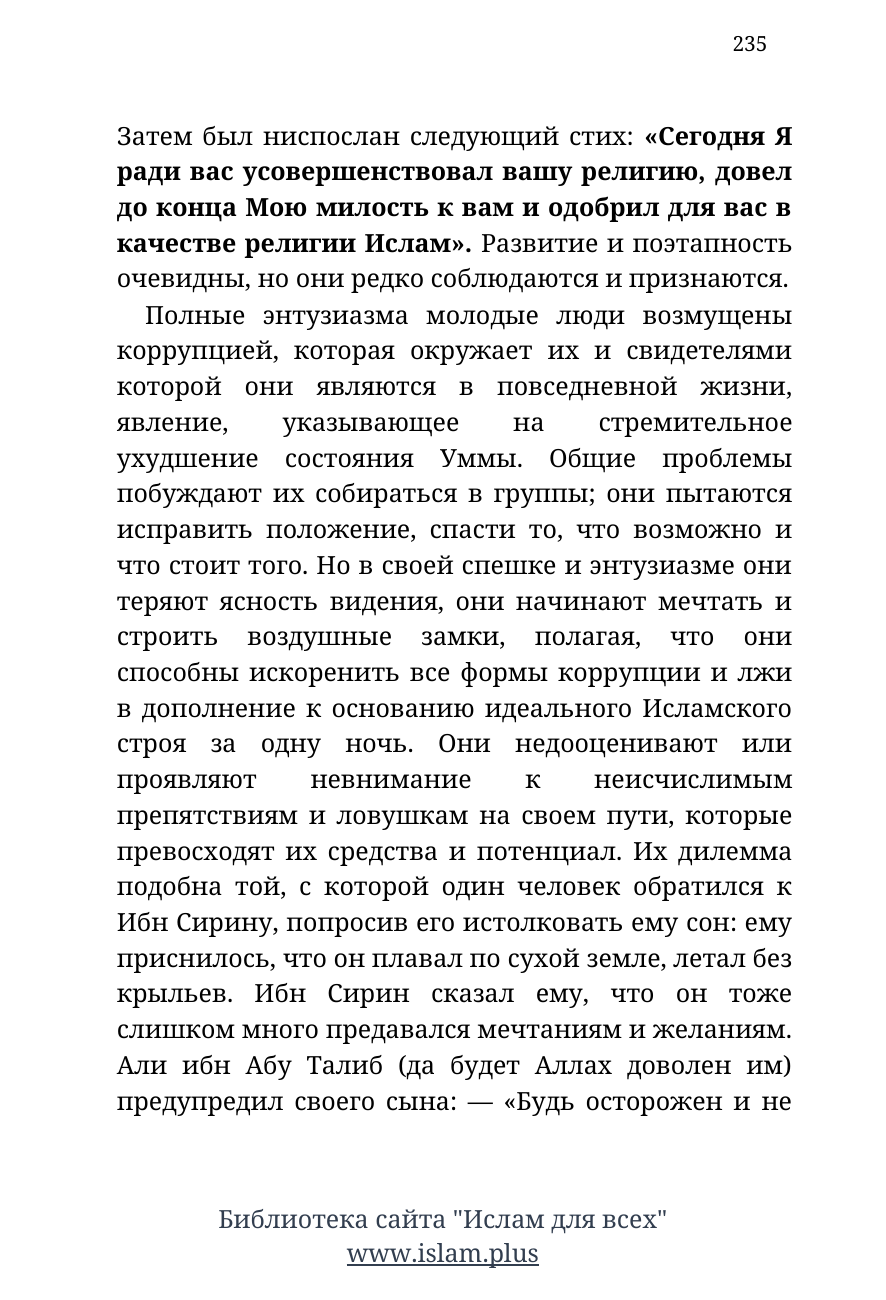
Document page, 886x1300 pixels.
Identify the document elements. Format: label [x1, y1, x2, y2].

text [117, 297, 793, 1117]
text [117, 118, 793, 295]
